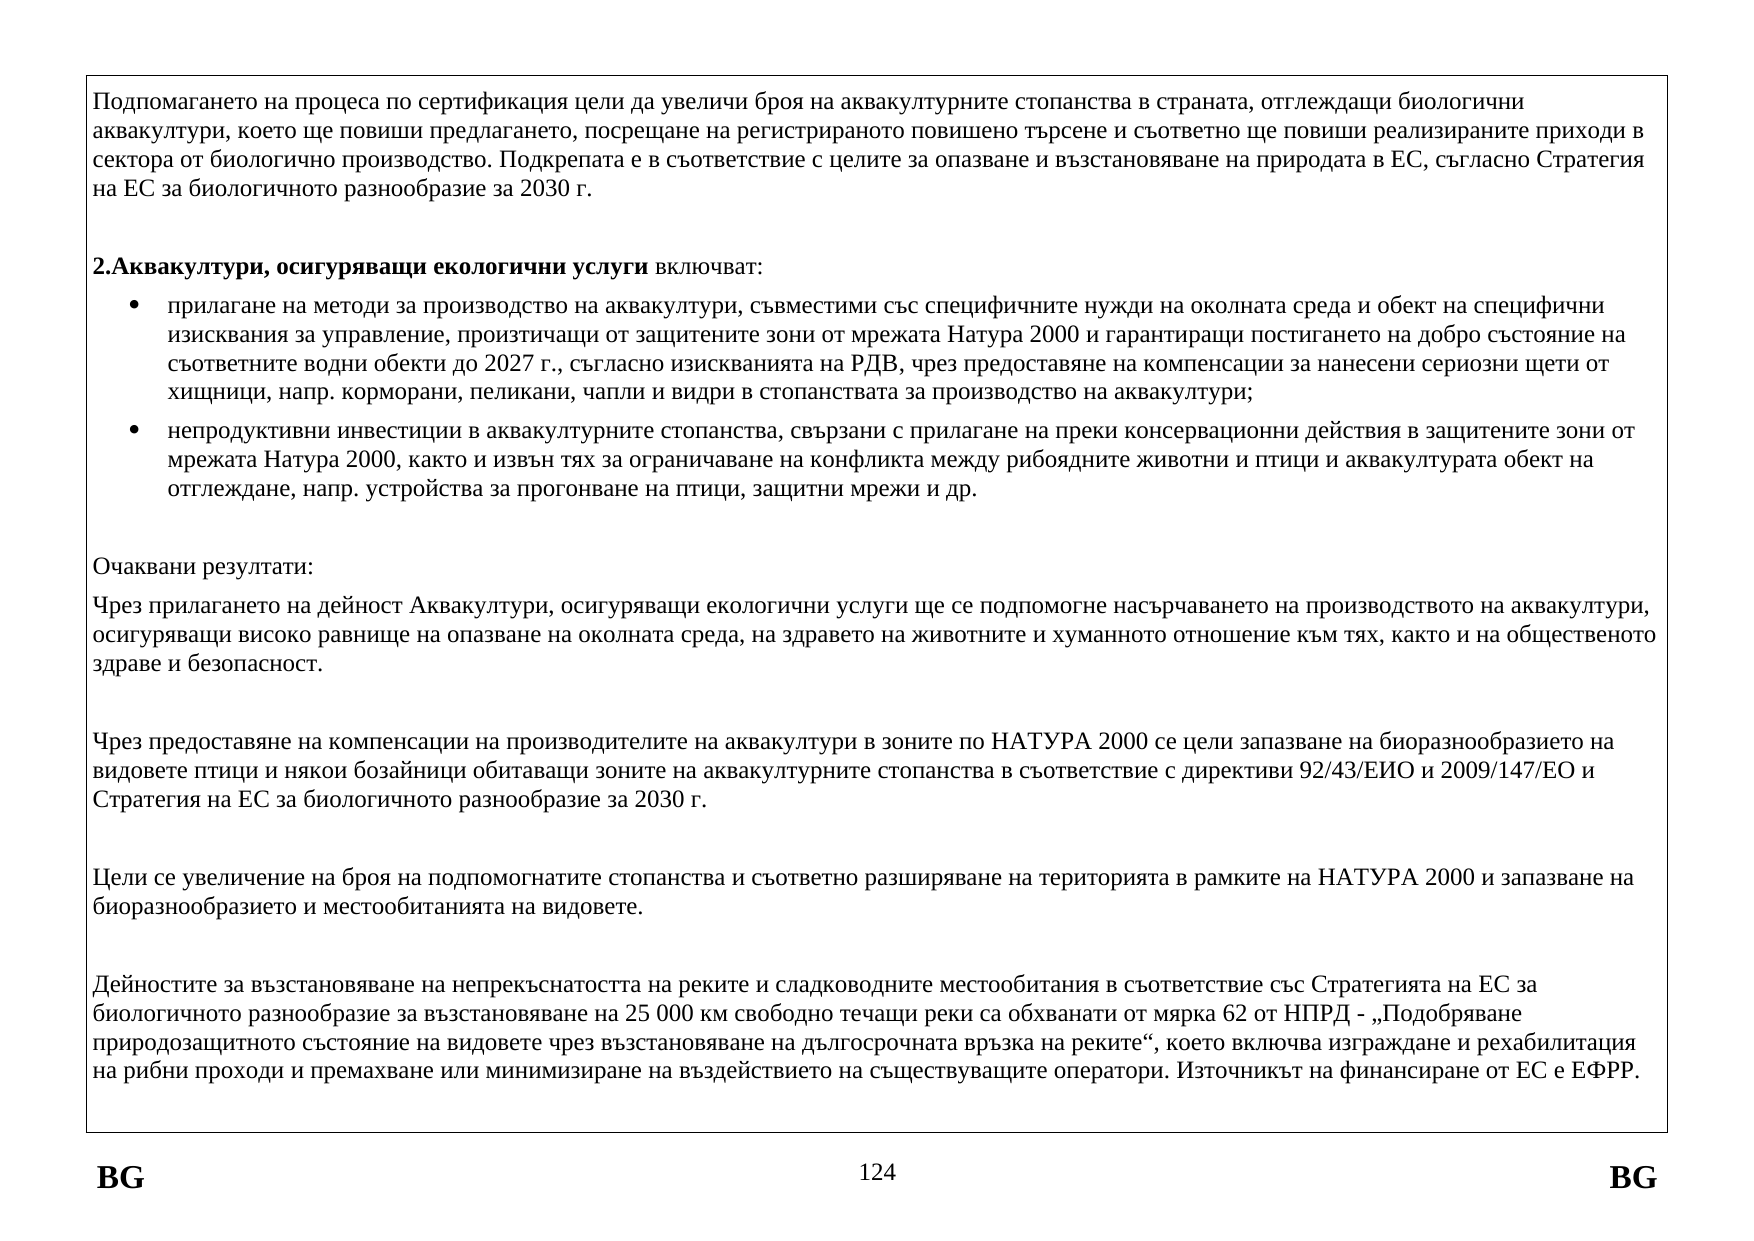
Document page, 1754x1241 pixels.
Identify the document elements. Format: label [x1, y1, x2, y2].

table_header [87, 76, 1667, 1132]
